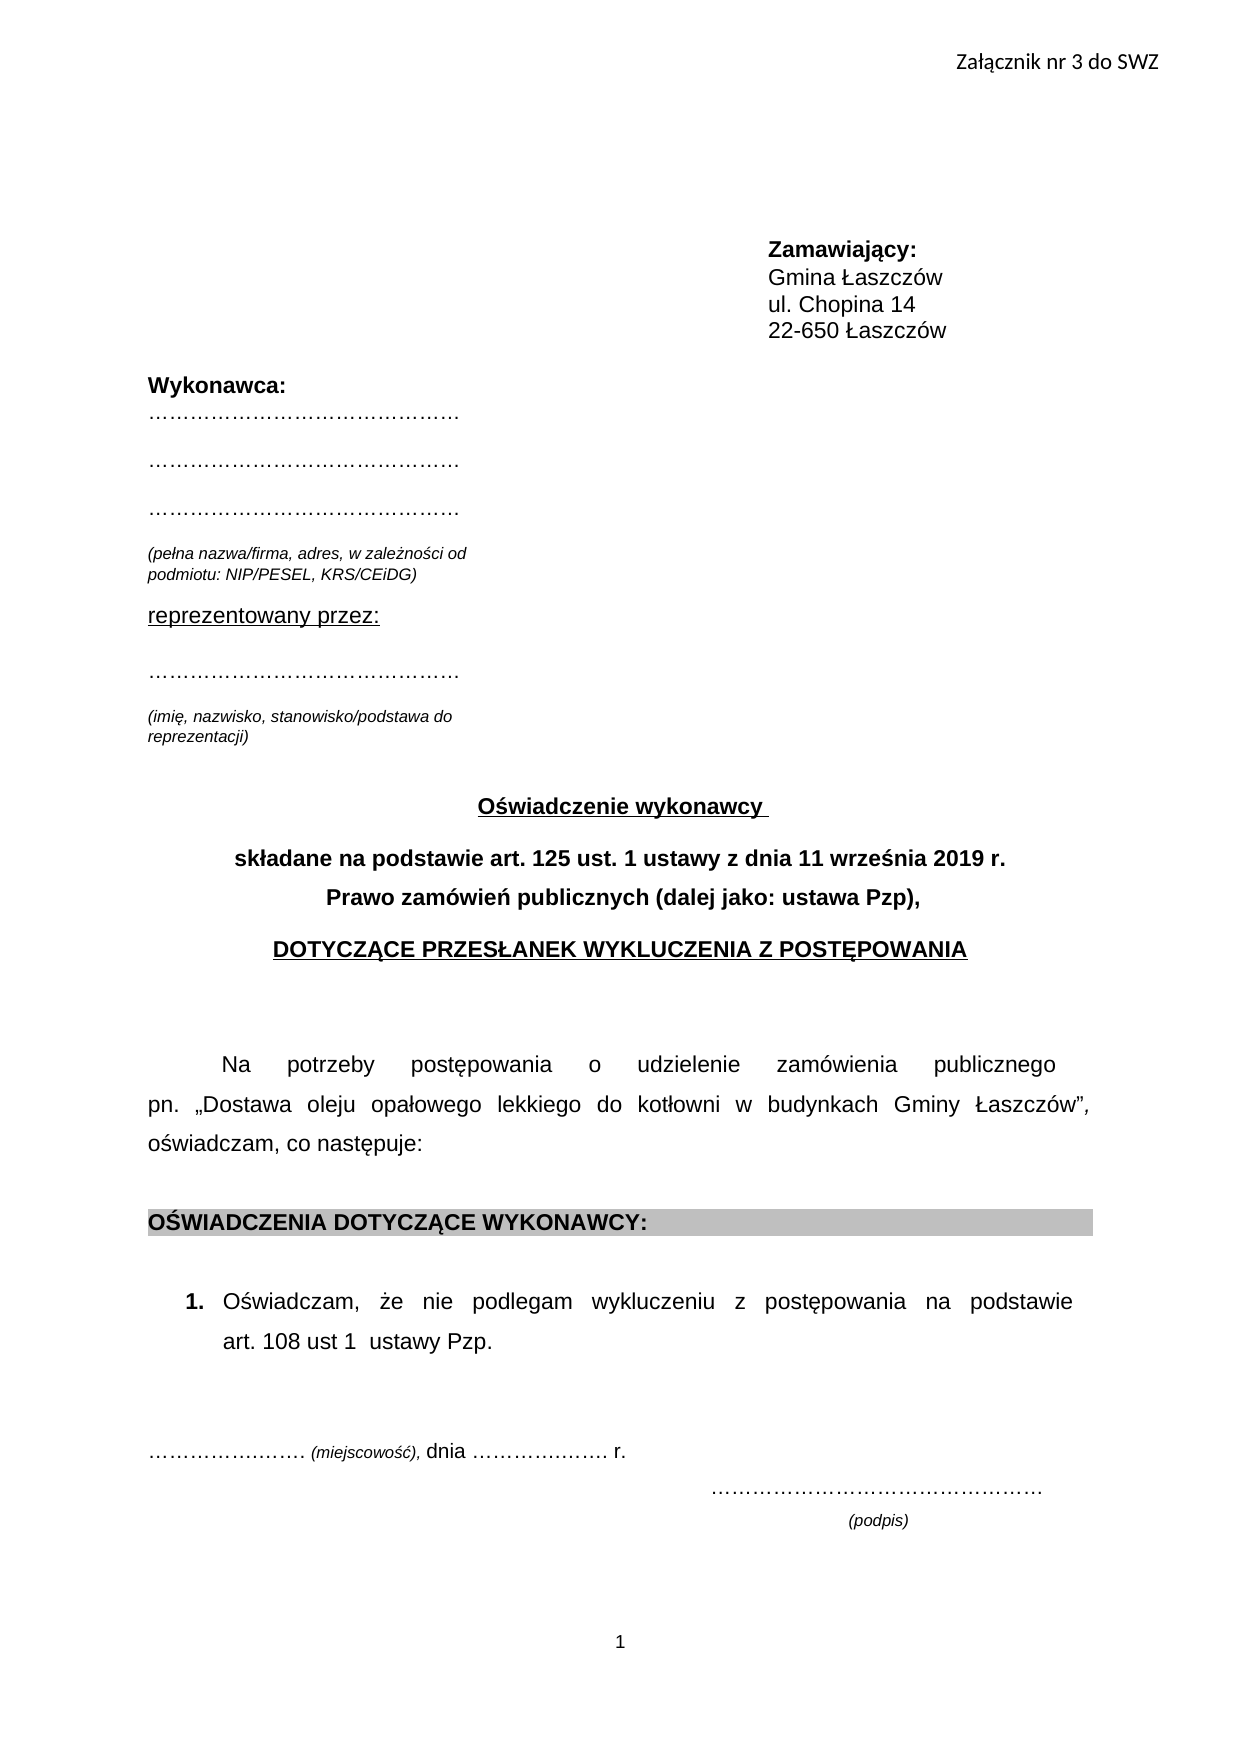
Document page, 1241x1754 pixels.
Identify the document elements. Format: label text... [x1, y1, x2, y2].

list Oświadczam, że nie podlegam wykluczeniu z postępowania na podstawie art. 108 ust 1 ustawy Pzp. [185, 1288, 1093, 1354]
text (pełna nazwa/firma, adres, w zależności od podmiotu: NIP/PESEL, KRS/CEiDG) [148, 544, 472, 584]
text …………….……. (miejscowość), dnia ………….……. r. [148, 1439, 1093, 1463]
text Gmina Łaszczów [768, 264, 1093, 291]
text ……………………………………… [148, 496, 472, 520]
text Oświadczenie wykonawcy [148, 793, 1093, 819]
text reprezentowany przez: [148, 602, 1093, 628]
text Prawo zamówień publicznych (dalej jako: ustawa Pzp), [148, 884, 1093, 911]
text ………………………………………… [148, 1475, 1093, 1499]
text ……………………………………………………………………………… [148, 400, 472, 472]
text Zamawiający: [694, 236, 1093, 262]
text ……………………………………… [148, 659, 472, 683]
text DOTYCZĄCE PRZESŁANEK WYKLUCZENIA Z POSTĘPOWANIA [148, 936, 1093, 963]
text OŚWIADCZENIA DOTYCZĄCE WYKONAWCY: [148, 1209, 1093, 1236]
text (podpis) [738, 1511, 1093, 1530]
text Wykonawca: [148, 372, 1093, 398]
text Na potrzeby postępowania o udzielenie zamówienia publicznego pn. „Dostawa oleju opałowego lekkiego do kotłowni w budynkach Gminy Łaszczów”, oświadczam, co następuje: [148, 1051, 1093, 1157]
text 22-650 Łaszczów [768, 317, 1093, 343]
text składane na podstawie art. 125 ust. 1 ustawy z dnia 11 września 2019 r. [148, 845, 1093, 871]
text ul. Chopina 14 [768, 291, 1093, 317]
text (imię, nazwisko, stanowisko/podstawa do reprezentacji) [148, 707, 472, 746]
